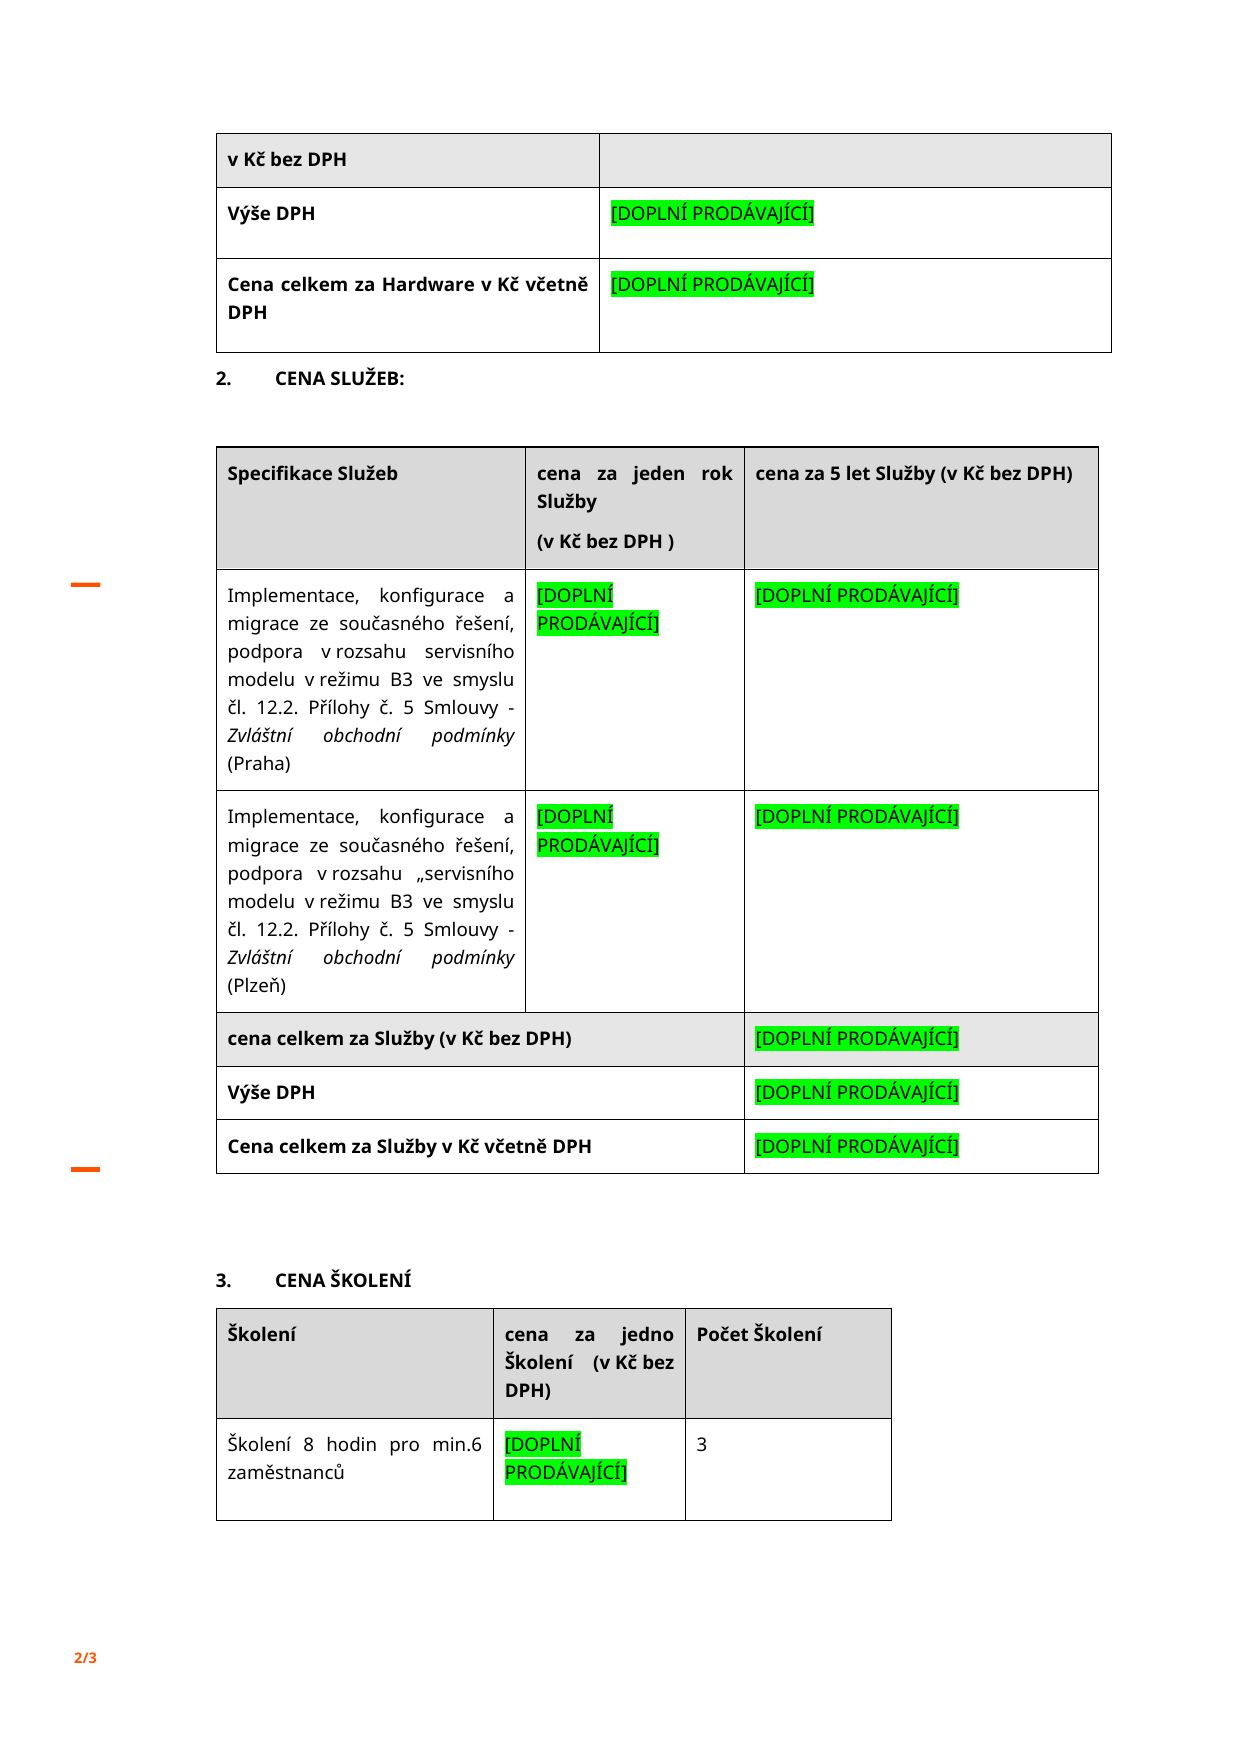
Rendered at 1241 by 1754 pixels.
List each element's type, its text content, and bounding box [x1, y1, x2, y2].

table_header cena za jedno Školení (v Kč bez DPH) [494, 1309, 685, 1418]
table_cell Implementace, konfigurace a migrace ze současného řešení, podpora v rozsahu servisního modelu v režimu B3 ve smyslu čl. 12.2. Přílohy č. 5 Smlouvy - Zvláštní obchodní podmínky (Praha) [217, 570, 525, 790]
table_cell [DOPLNÍ PRODÁVAJÍCÍ] [526, 570, 744, 790]
table_header cena za jeden rok Služby (v Kč bez DPH ) [526, 448, 744, 568]
table_cell cena celkem za Služby (v Kč bez DPH) [217, 1013, 744, 1066]
table_header Školení [217, 1309, 493, 1418]
table_cell [DOPLNÍ PRODÁVAJÍCÍ] [745, 570, 1098, 790]
table_cell [DOPLNÍ PRODÁVAJÍCÍ] [745, 1120, 1098, 1173]
table_cell Cena celkem za Hardware v Kč včetně DPH [217, 259, 599, 352]
table_header Počet Školení [686, 1309, 891, 1418]
table_header cena za 5 let Služby (v Kč bez DPH) [745, 448, 1098, 568]
table_cell [DOPLNÍ PRODÁVAJÍCÍ] [600, 259, 1111, 352]
table_cell [DOPLNÍ PRODÁVAJÍCÍ] [526, 791, 744, 1012]
table_cell Výše DPH [217, 188, 599, 258]
table_cell Výše DPH [217, 1067, 744, 1119]
table_cell [DOPLNÍ PRODÁVAJÍCÍ] [494, 1419, 685, 1520]
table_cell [217, 134, 599, 187]
text Cena Služeb: [216, 365, 1122, 391]
table_cell Školení 8 hodin pro min.6 zaměstnanců [217, 1419, 493, 1520]
table_cell [DOPLNÍ PRODÁVAJÍCÍ] [745, 791, 1098, 1012]
table_cell [DOPLNÍ PRODÁVAJÍCÍ] [745, 1013, 1098, 1066]
table_cell Cena celkem za Služby v Kč včetně DPH [217, 1120, 744, 1173]
text cena Školení [216, 1268, 1122, 1293]
table_cell Implementace, konfigurace a migrace ze současného řešení, podpora v rozsahu „servisního modelu v režimu B3 ve smyslu čl. 12.2. Přílohy č. 5 Smlouvy - Zvláštní obchodní podmínky (Plzeň) [217, 791, 525, 1012]
table_cell [DOPLNÍ PRODÁVAJÍCÍ] [745, 1067, 1098, 1119]
table_cell 3 [686, 1419, 891, 1520]
table_header Specifikace Služeb [217, 448, 525, 568]
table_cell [600, 134, 1111, 187]
table_cell [DOPLNÍ PRODÁVAJÍCÍ] [600, 188, 1111, 258]
